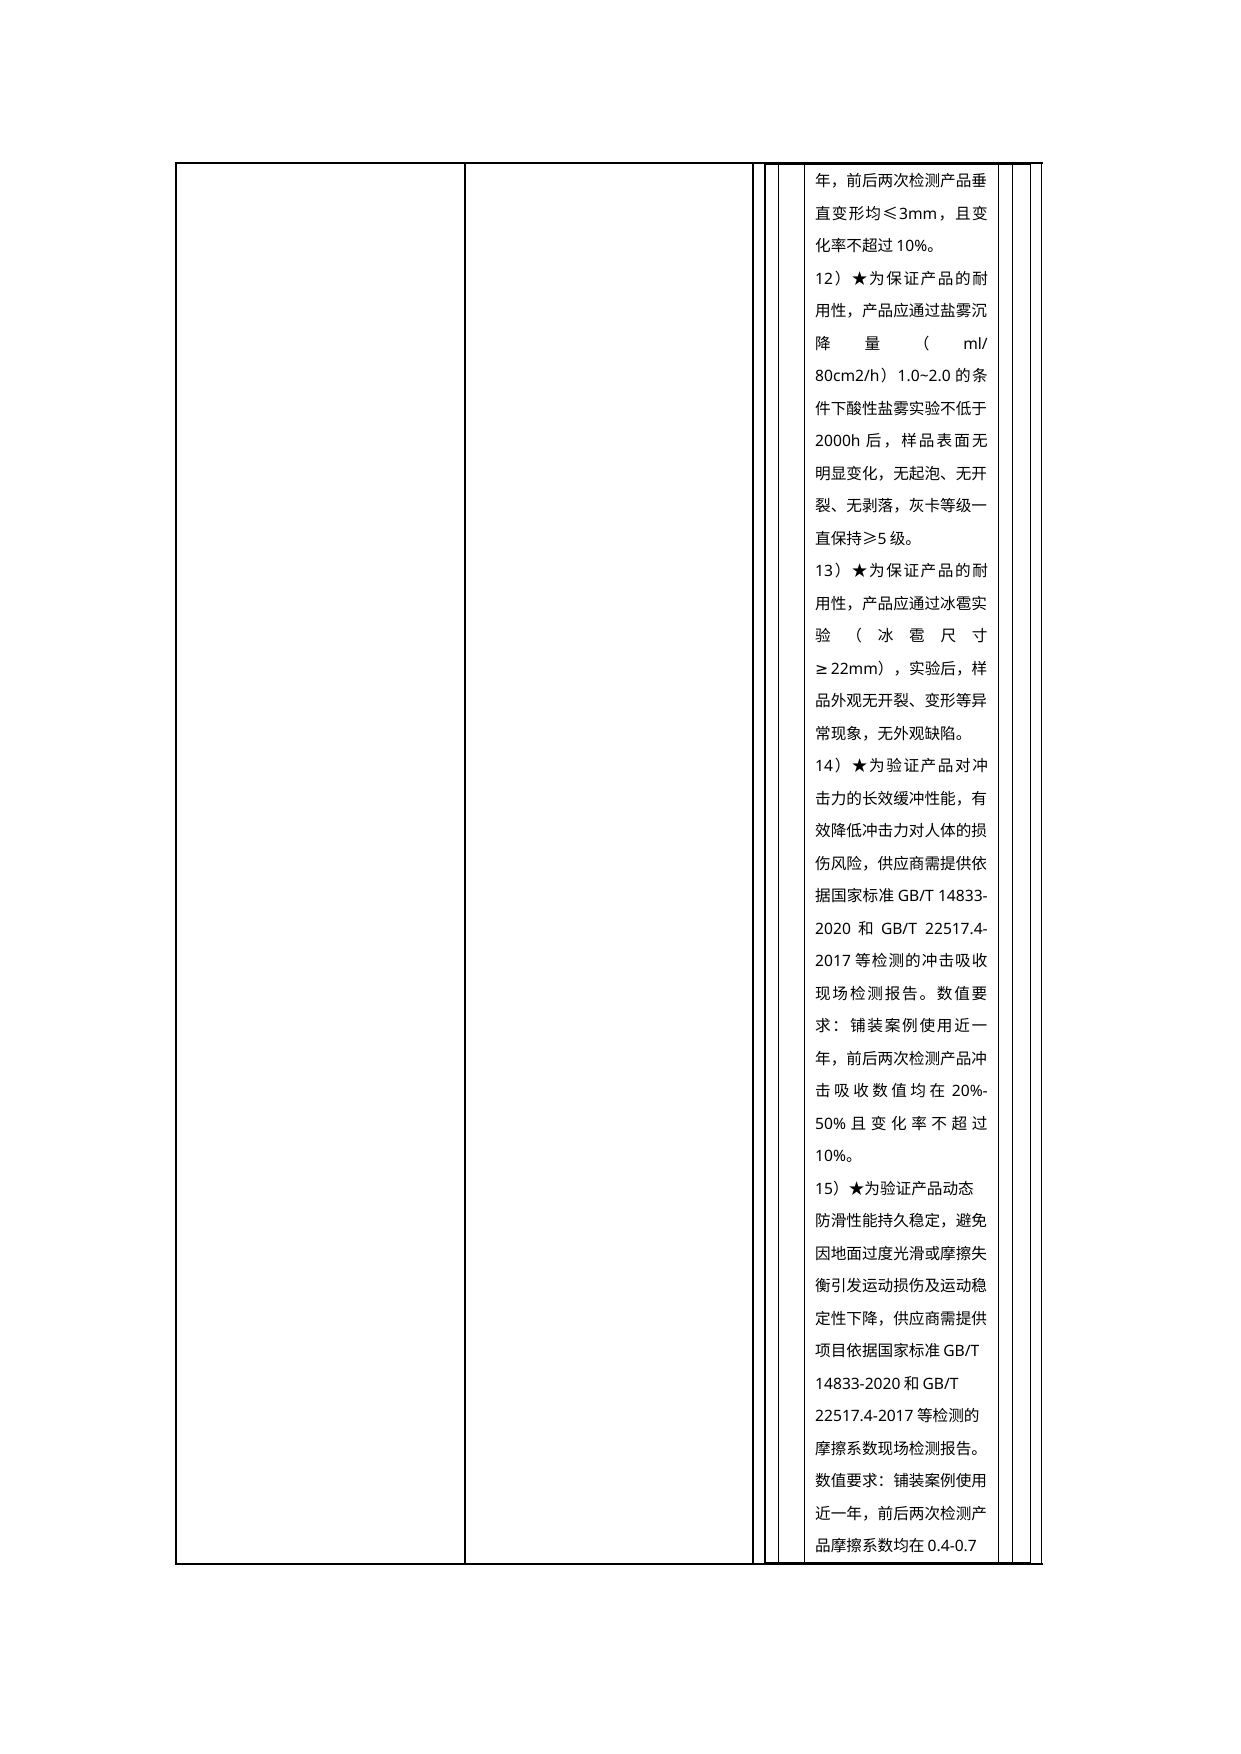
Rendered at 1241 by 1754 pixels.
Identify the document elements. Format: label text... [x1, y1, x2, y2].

table_cell [466, 164, 752, 1563]
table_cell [805, 165, 998, 1562]
table_cell 1 [177, 164, 464, 1563]
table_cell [766, 165, 778, 1562]
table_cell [1013, 165, 1030, 1562]
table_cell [754, 164, 764, 1563]
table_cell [999, 165, 1012, 1562]
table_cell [1031, 164, 1041, 1563]
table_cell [779, 165, 804, 1562]
